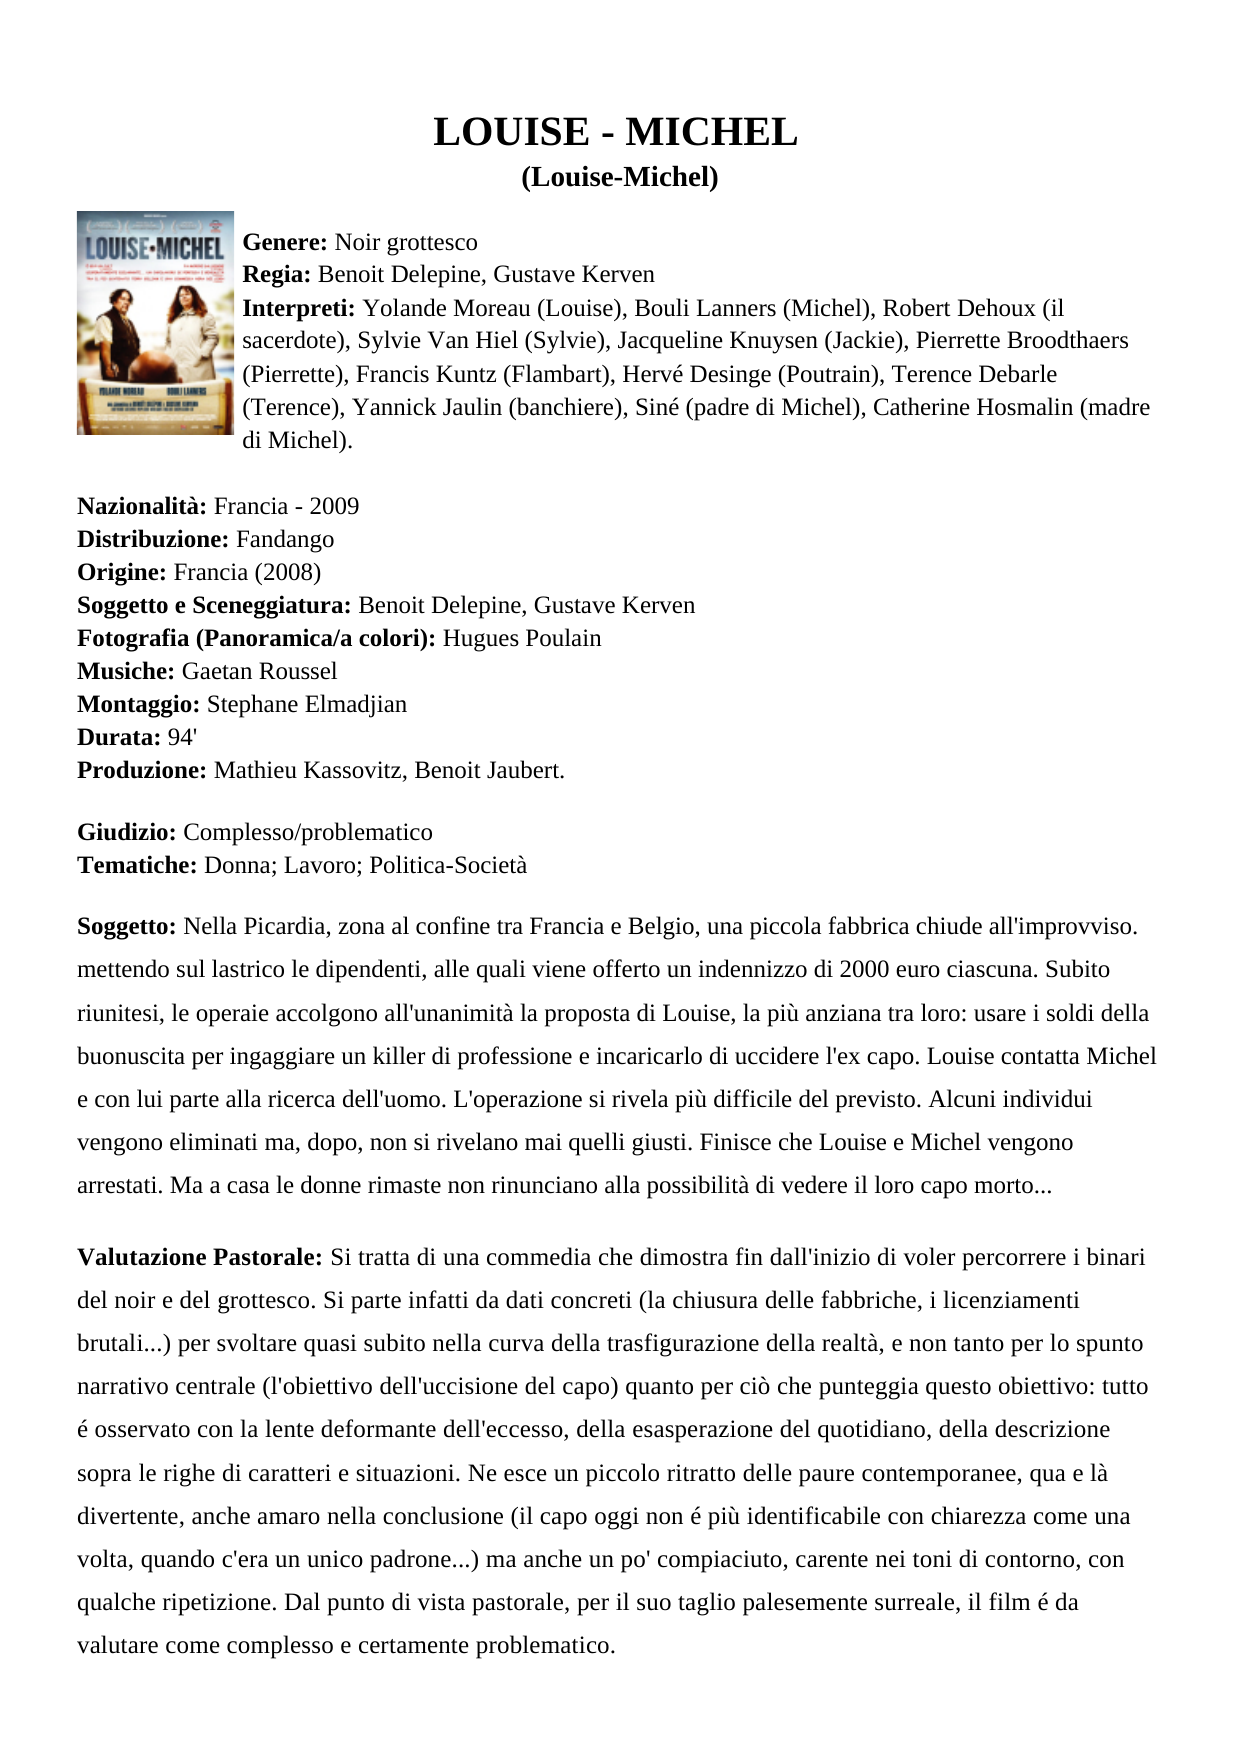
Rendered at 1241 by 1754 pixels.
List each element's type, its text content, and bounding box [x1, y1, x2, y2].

text Giudizio: Complesso/problematico [77, 817, 1163, 845]
text Valutazione Pastorale: Si tratta di una commedia che dimostra fin dall'inizio di voler percorrere i binari del noir e del grottesco. Si parte infatti da dati concreti (la chiusura delle fabbriche, i licenziamenti brutali...) per svoltare quasi subito nella curva della trasfigurazione della realtà, e non tanto per lo spunto narrativo centrale (l'obiettivo dell'uccisione del capo) quanto per ciò che punteggia questo obiettivo: tutto é osservato con la lente deformante dell'eccesso, della esasperazione del quotidiano, della descrizione sopra le righe di caratteri e situazioni. Ne esce un piccolo ritratto delle paure contemporanee, qua e là divertente, anche amaro nella conclusione (il capo oggi non é più identificabile con chiarezza come una volta, quando c'era un unico padrone...) ma anche un po' compiaciuto, carente nei toni di contorno, con qualche ripetizione. Dal punto di vista pastorale, per il suo taglio palesemente surreale, il film é da valutare come complesso e certamente problematico. [77, 1242, 1163, 1659]
text Soggetto: Nella Picardia, zona al confine tra Francia e Belgio, una piccola fabbrica chiude all'improvviso. mettendo sul lastrico le dipendenti, alle quali viene offerto un indennizzo di 2000 euro ciascuna. Subito riunitesi, le operaie accolgono all'unanimità la proposta di Louise, la più anziana tra loro: usare i soldi della buonuscita per ingaggiare un killer di professione e incaricarlo di uccidere l'ex capo. Louise contatta Michel e con lui parte alla ricerca dell'uomo. L'operazione si rivela più difficile del previsto. Alcuni individui vengono eliminati ma, dopo, non si rivelano mai quelli giusti. Finisce che Louise e Michel vengono arrestati. Ma a casa le donne rimaste non rinunciano alla possibilità di vedere il loro capo morto... [77, 911, 1163, 1199]
text Tematiche: Donna; Lavoro; Politica-Società [77, 850, 1163, 878]
text LOUISE - MICHEL (Louise-Michel) [77, 106, 1163, 192]
text Nazionalità: Francia - 2009 Distribuzione: Fandango Origine: Francia (2008) Soggetto e Sceneggiatura: Benoit Delepine, Gustave Kerven Fotografia (Panoramica/a colori): Hugues Poulain Musiche: Gaetan Roussel Montaggio: Stephane Elmadjian Durata: 94' Produzione: Mathieu Kassovitz, Benoit Jaubert. [77, 491, 1163, 784]
picture [76, 211, 235, 435]
text Genere: Noir grottesco Regia: Benoit Delepine, Gustave Kerven Interpreti: Yolande Moreau (Louise), Bouli Lanners (Michel), Robert Dehoux (il sacerdote), Sylvie Van Hiel (Sylvie), Jacqueline Knuysen (Jackie), Pierrette Broodthaers (Pierrette), Francis Kuntz (Flambart), Hervé Desinge (Poutrain), Terence Debarle (Terence), Yannick Jaulin (banchiere), Siné (padre di Michel), Catherine Hosmalin (madre di Michel). [77, 227, 1163, 453]
